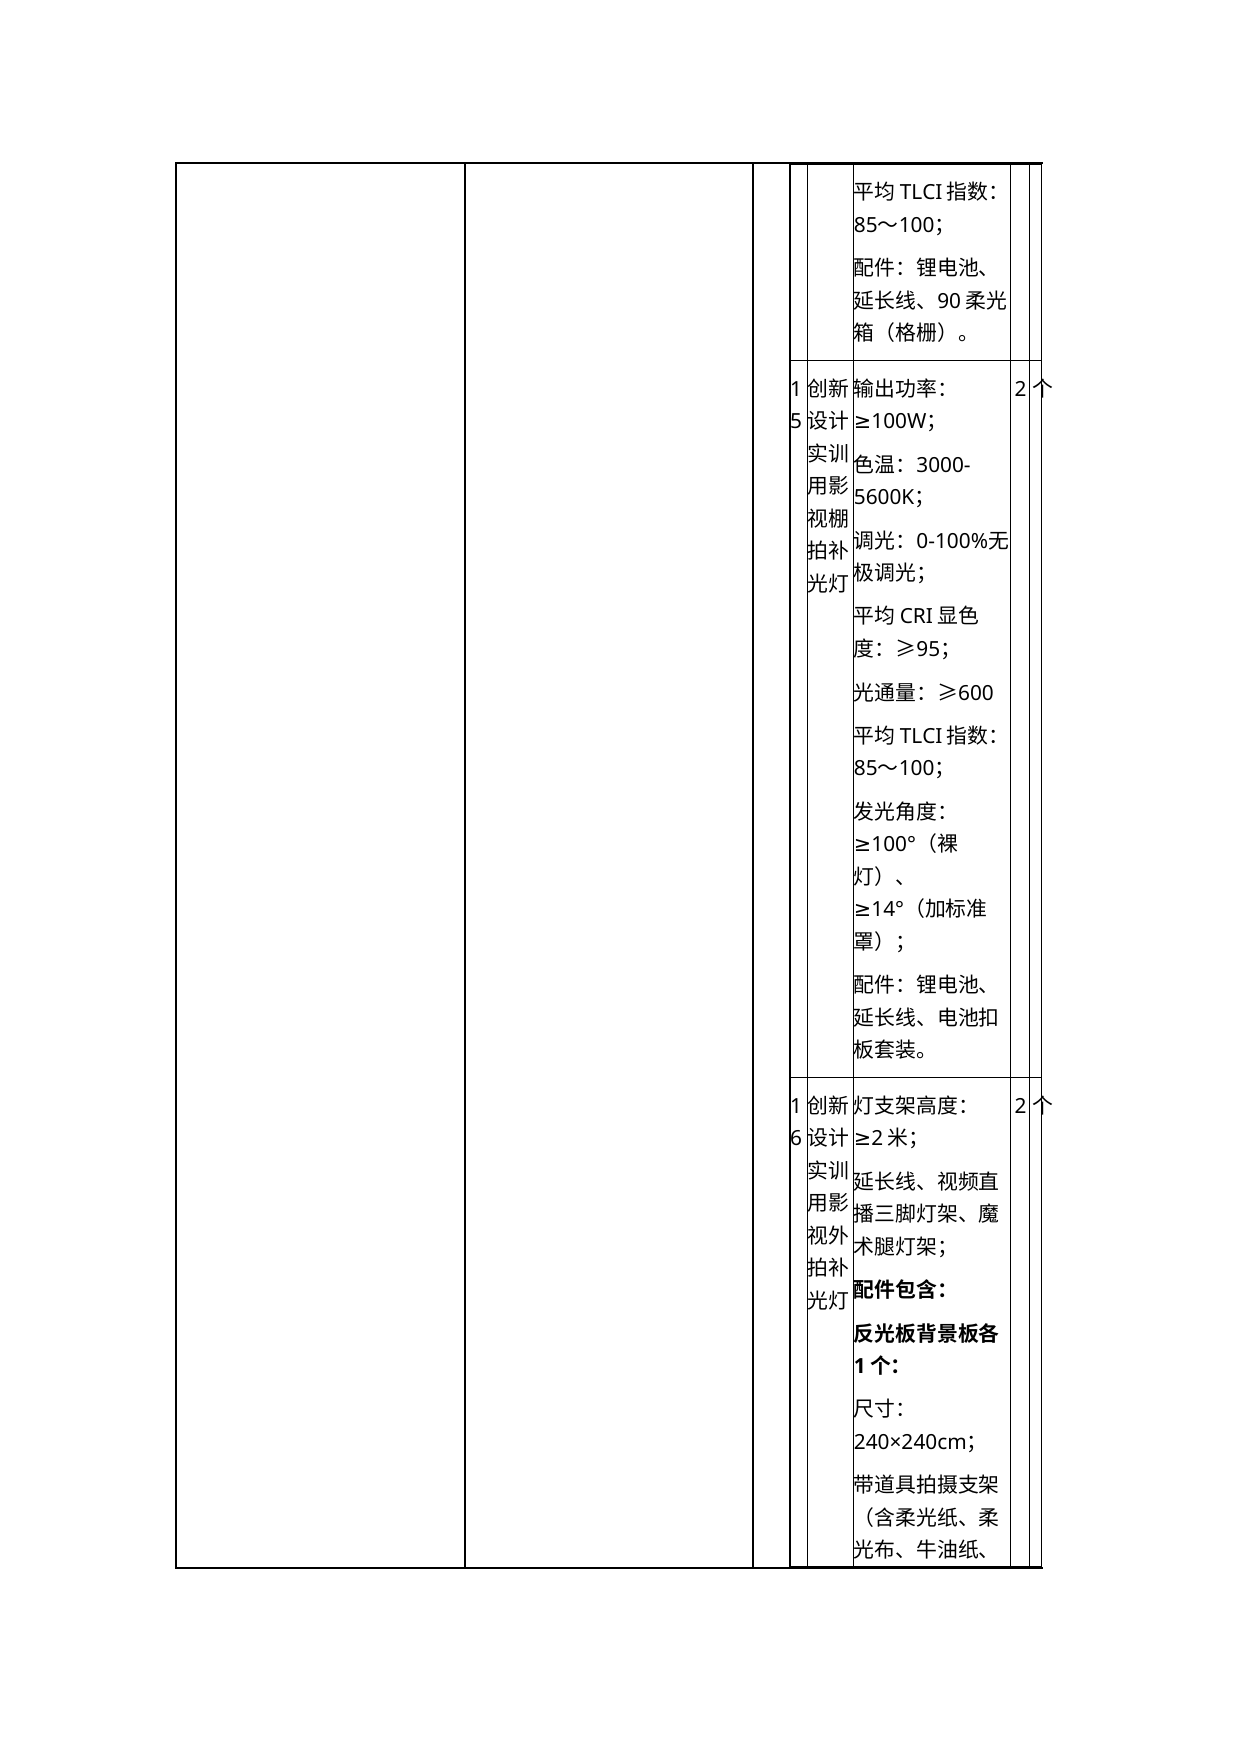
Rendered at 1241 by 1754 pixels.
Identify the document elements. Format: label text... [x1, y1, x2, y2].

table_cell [808, 1078, 853, 1566]
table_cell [854, 165, 1010, 360]
table_cell [177, 164, 464, 1567]
table_cell 1 [466, 164, 752, 1567]
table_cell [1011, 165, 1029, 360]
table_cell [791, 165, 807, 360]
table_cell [754, 164, 789, 1567]
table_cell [808, 165, 853, 360]
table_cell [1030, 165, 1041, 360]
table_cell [854, 1078, 1010, 1566]
